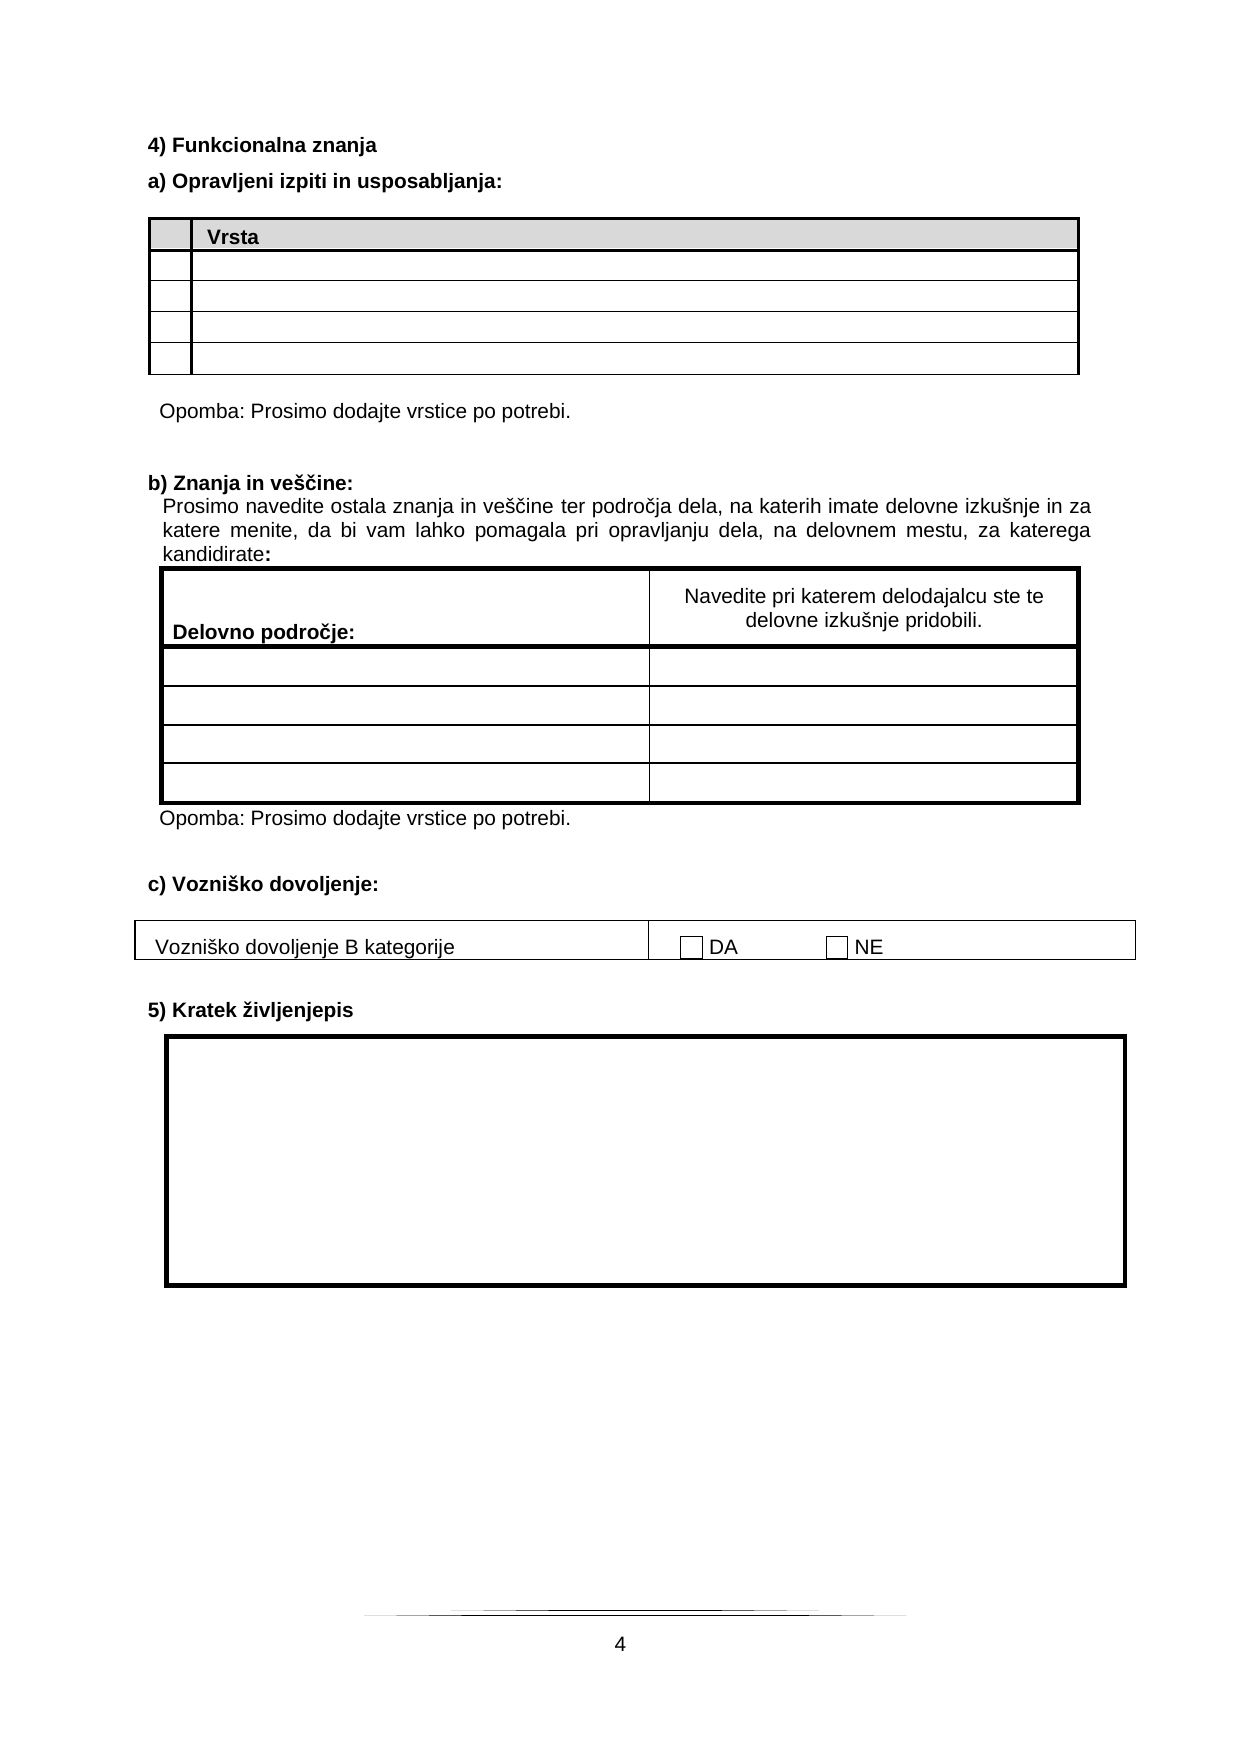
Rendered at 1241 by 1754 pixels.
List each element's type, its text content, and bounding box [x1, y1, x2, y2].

text a) Opravljeni izpiti in usposabljanja: [148, 169, 1093, 193]
text Prosimo navedite ostala znanja in veščine ter področja dela, na katerih imate delovne izkušnje in za katere menite, da bi vam lahko pomagala pri opravljanju dela, na delovnem mestu, za katerega kandidirate: [162, 494, 1093, 566]
table_header DA NE [649, 921, 1135, 959]
text c) Vozniško dovoljenje: [148, 872, 1093, 896]
table_cell [650, 649, 1076, 685]
table_header Delovno področje: [164, 571, 649, 644]
table_cell [193, 312, 1077, 342]
text Opomba: Prosimo dodajte vrstice po potrebi. [148, 805, 1093, 829]
text 5) Kratek življenjepis [148, 997, 1123, 1021]
table_cell [650, 764, 1076, 801]
table_cell [151, 343, 190, 373]
table_header Navedite pri katerem delodajalcu ste te delovne izkušnje pridobili. [650, 571, 1076, 644]
table_cell [164, 726, 649, 762]
table_cell [193, 252, 1077, 280]
table_cell [650, 687, 1076, 723]
text b) Znanja in veščine: [148, 470, 1093, 494]
table_cell [650, 726, 1076, 762]
table_cell [151, 281, 190, 311]
table_cell [193, 281, 1077, 311]
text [148, 398, 1093, 422]
table_cell [193, 343, 1077, 373]
table_header Vrsta [193, 220, 1077, 248]
table_cell [151, 252, 190, 280]
table_cell [164, 687, 649, 723]
text 4) Funkcionalna znanja [148, 133, 1093, 157]
table_cell [151, 312, 190, 342]
table_cell [164, 764, 649, 801]
table_header Vozniško dovoljenje B kategorije [136, 921, 648, 959]
table_cell [164, 649, 649, 685]
table_header [151, 220, 190, 248]
